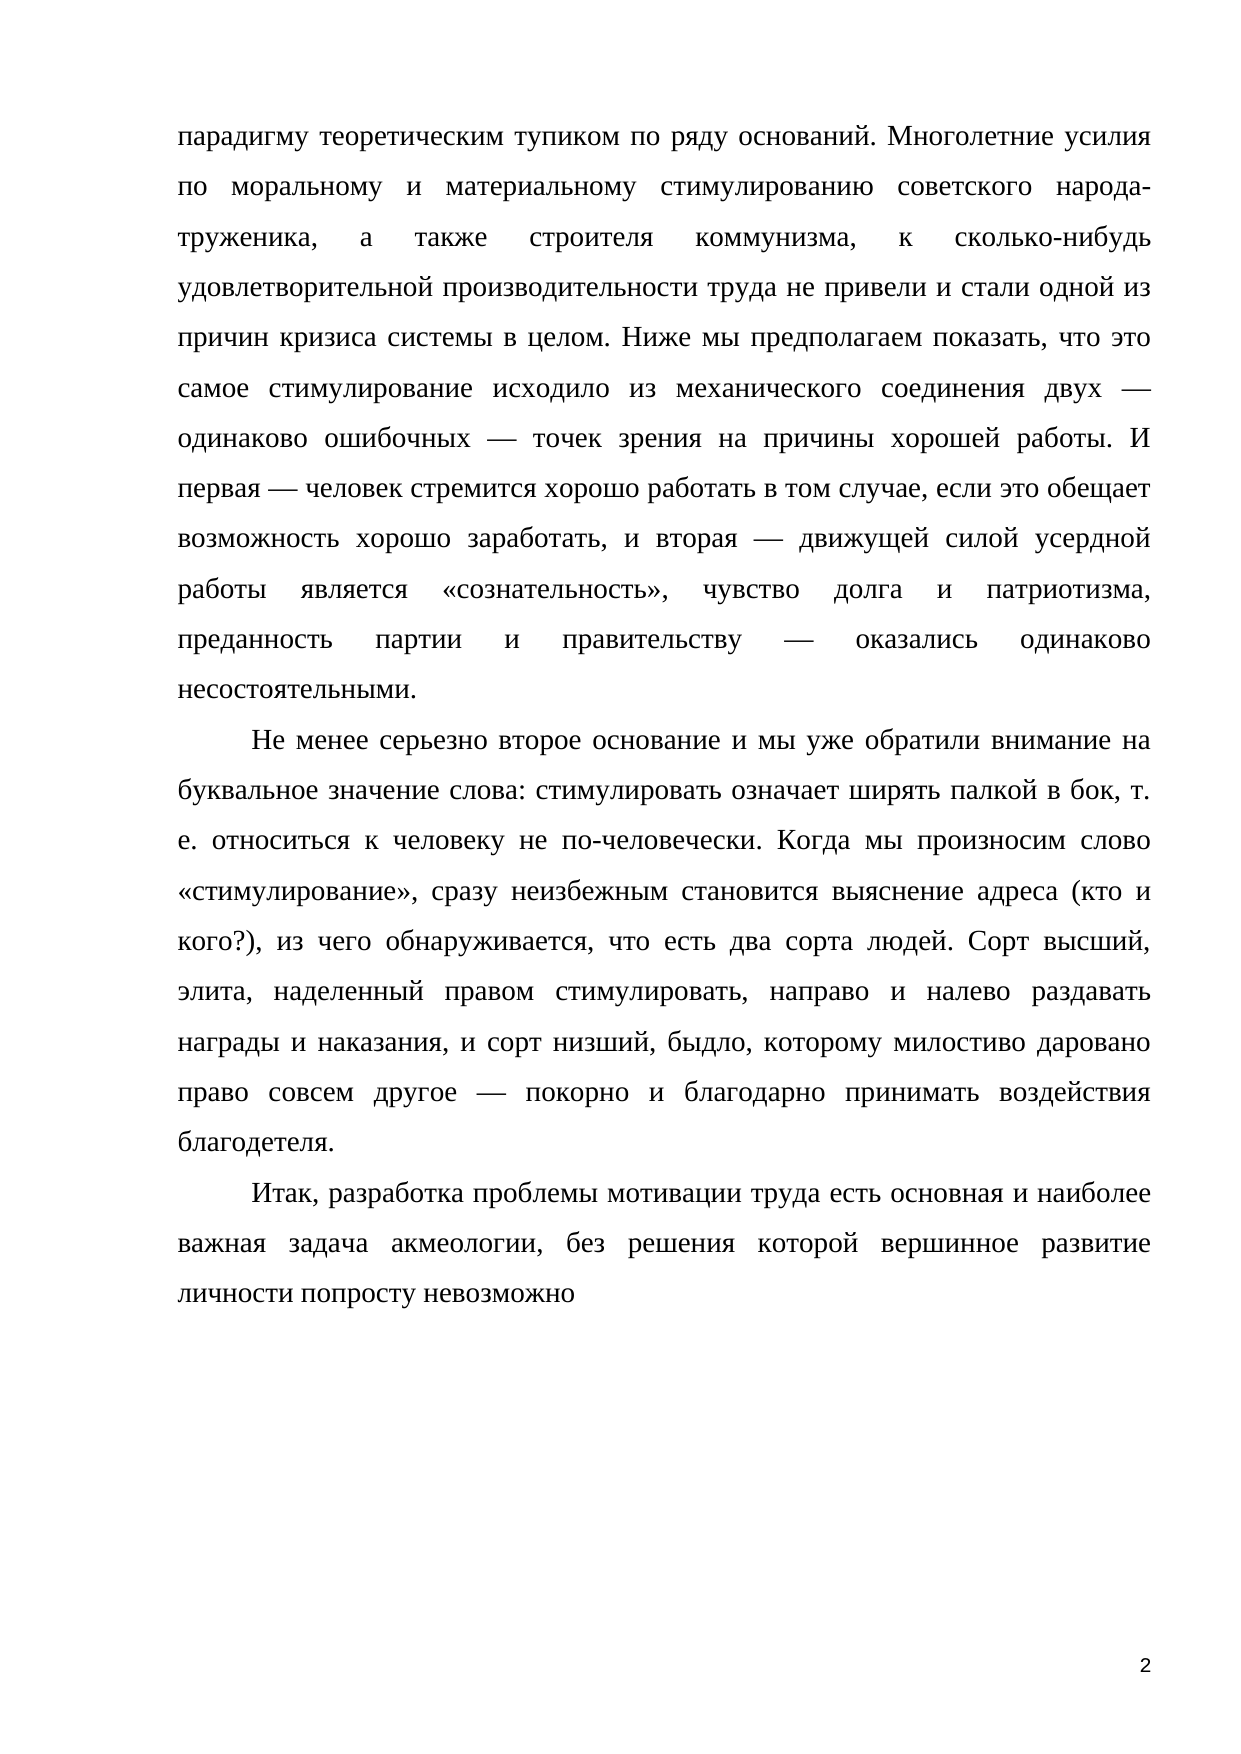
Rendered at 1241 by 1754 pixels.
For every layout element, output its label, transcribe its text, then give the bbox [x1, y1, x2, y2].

text Итак, разработка проблемы мотивации труда есть основная и наиболее важная задача акмеологии, без решения которой вершинное развитие личности попросту невозможно [177, 1175, 1152, 1309]
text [177, 118, 1152, 705]
text Не менее серьезно второе основание и мы уже обратили внимание на буквальное значение слова: стимулировать означает ширять палкой в бок, т. е. относиться к человеку не по-человечески. Когда мы произносим слово «стимулирование», сразу неизбежным становится выяснение адреса (кто и кого?), из чего обнаруживается, что есть два сорта людей. Сорт высший, элита, наделенный правом стимулировать, направо и налево раздавать награды и наказания, и сорт низший, быдло, которому милостиво даровано право совсем другое — покорно и благодарно принимать воздействия благодетеля. [177, 722, 1152, 1158]
